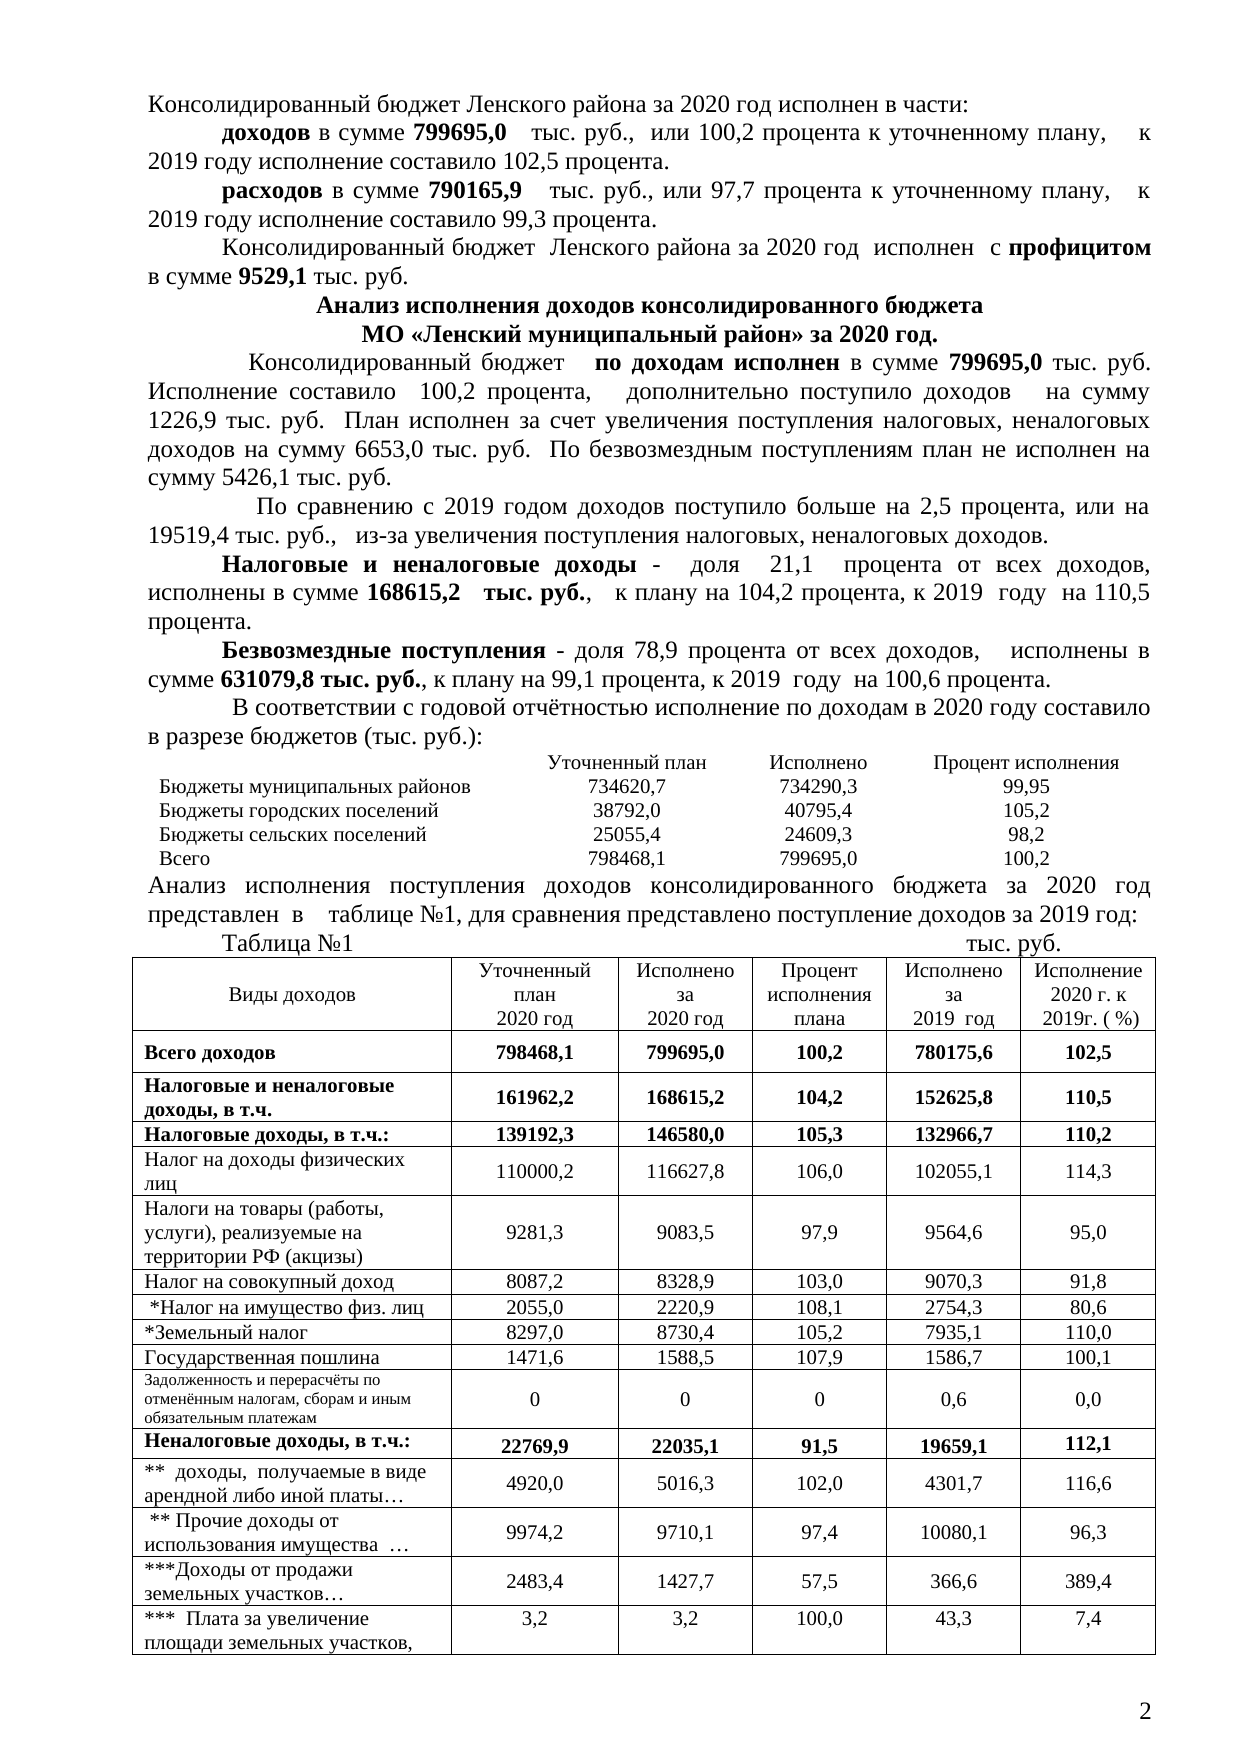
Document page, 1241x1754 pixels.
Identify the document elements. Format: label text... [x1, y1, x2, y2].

table_cell Неналоговые доходы, в т.ч.: [133, 1429, 451, 1458]
table_cell 2754,3 [887, 1295, 1020, 1319]
table_cell 108,1 [753, 1295, 886, 1319]
table_cell 10080,1 [887, 1508, 1020, 1556]
table_cell 102,0 [753, 1459, 886, 1507]
table_cell 7,4 [1021, 1606, 1155, 1654]
table_cell 152625,8 [887, 1073, 1020, 1121]
table_cell 95,0 [1021, 1196, 1155, 1268]
table_header Исполнение 2020 г. к 2019г. ( %) [1021, 958, 1155, 1030]
table_cell 110,5 [1021, 1073, 1155, 1121]
table_cell 97,4 [753, 1508, 886, 1556]
table_cell 100,1 [1021, 1345, 1155, 1369]
text Анализ исполнения поступления доходов консолидированного бюджета за 2020 год представлен в таблице №1, для сравнения представлено поступление доходов за 2019 год: [148, 870, 1152, 928]
table_cell 8297,0 [452, 1320, 618, 1344]
table_cell 0,6 [887, 1370, 1020, 1427]
table_cell 91,8 [1021, 1270, 1155, 1293]
text Анализ исполнения доходов консолидированного бюджета [148, 290, 1152, 319]
table_cell 798468,1 [452, 1031, 618, 1072]
table_header Уточненный план 2020 год [452, 958, 618, 1030]
text По сравнению с 2019 годом доходов поступило больше на 2,5 процента, или на 19519,4 тыс. руб., из-за увеличения поступления налоговых, неналоговых доходов. [148, 491, 1152, 549]
table_cell 8730,4 [619, 1320, 752, 1344]
table_cell 9070,3 [887, 1270, 1020, 1293]
table_cell 97,9 [753, 1196, 886, 1268]
table_header [136, 750, 1163, 870]
table_cell 3,2 [619, 1606, 752, 1654]
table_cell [133, 1606, 451, 1654]
table_cell 110,0 [1021, 1320, 1155, 1344]
text МО «Ленский муниципальный район» за 2020 год. [148, 319, 1152, 347]
table_cell 7935,1 [887, 1320, 1020, 1344]
table_cell 9083,5 [619, 1196, 752, 1268]
table_cell 100,0 [753, 1606, 886, 1654]
table_cell 57,5 [753, 1557, 886, 1605]
table_cell Налоговые и неналоговые доходы, в т.ч. [133, 1073, 451, 1121]
table_cell 1471,6 [452, 1345, 618, 1369]
table_cell 4301,7 [887, 1459, 1020, 1507]
table_cell 1427,7 [619, 1557, 752, 1605]
table_cell 22035,1 [619, 1429, 752, 1458]
table_cell 2055,0 [452, 1295, 618, 1319]
text доходов в сумме 799695,0 тыс. руб., или 100,2 процента к уточненному плану, к 2019 году исполнение составило 102,5 процента. [148, 117, 1152, 175]
table_header Процент исполнения плана [753, 958, 886, 1030]
table_cell 114,3 [1021, 1147, 1155, 1195]
table_cell 100,2 [753, 1031, 886, 1072]
table_cell 106,0 [753, 1147, 886, 1195]
table_cell 102055,1 [887, 1147, 1020, 1195]
table_cell 161962,2 [452, 1073, 618, 1121]
table_cell 110,2 [1021, 1122, 1155, 1146]
table_cell 104,2 [753, 1073, 886, 1121]
table_cell 105,3 [753, 1122, 886, 1146]
table_cell 799695,0 [619, 1031, 752, 1072]
table_cell 168615,2 [619, 1073, 752, 1121]
table_cell *Земельный налог [133, 1320, 451, 1344]
table_cell 4920,0 [452, 1459, 618, 1507]
table_cell Задолженность и перерасчёты по отменённым налогам, сборам и иным обязательным платежам [133, 1370, 451, 1427]
table_cell 3,2 [452, 1606, 618, 1654]
table_cell 103,0 [753, 1270, 886, 1293]
table_cell 0 [619, 1370, 752, 1427]
table_cell 91,5 [753, 1429, 886, 1458]
table_cell 9281,3 [452, 1196, 618, 1268]
table_cell Налог на совокупный доход [133, 1270, 451, 1293]
table_cell 146580,0 [619, 1122, 752, 1146]
table_cell 0,0 [1021, 1370, 1155, 1427]
table_cell ***Доходы от продажи земельных участков… [133, 1557, 451, 1605]
table_header Виды доходов [133, 958, 451, 1030]
table_cell 9710,1 [619, 1508, 752, 1556]
table_cell Всего доходов [133, 1031, 451, 1072]
table_cell 107,9 [753, 1345, 886, 1369]
table_cell 116627,8 [619, 1147, 752, 1195]
table_cell 780175,6 [887, 1031, 1020, 1072]
table_cell *Налог на имущество физ. лиц [133, 1295, 451, 1319]
text Таблица №1 тыс. руб. [148, 928, 1152, 957]
table_cell 139192,3 [452, 1122, 618, 1146]
table_cell Государственная пошлина [133, 1345, 451, 1369]
table_header Исполнено за 2019 год [887, 958, 1020, 1030]
table_cell 105,2 [753, 1320, 886, 1344]
table_cell 22769,9 [452, 1429, 618, 1458]
table_cell 9564,6 [887, 1196, 1020, 1268]
text Безвозмездные поступления - доля 78,9 процента от всех доходов, исполнены в сумме 631079,8 тыс. руб., к плану на 99,1 процента, к 2019 году на 100,6 процента. [148, 635, 1152, 692]
table_cell 8087,2 [452, 1270, 618, 1293]
table_cell 1586,7 [887, 1345, 1020, 1369]
table_cell 0 [753, 1370, 886, 1427]
text Консолидированный бюджет Ленского района за 2020 год исполнен в части: [148, 89, 1152, 117]
table_cell 96,3 [1021, 1508, 1155, 1556]
table_cell Налоговые доходы, в т.ч.: [133, 1122, 451, 1146]
table_cell Налоги на товары (работы, услуги), реализуемые на территории РФ (акцизы) [133, 1196, 451, 1268]
table_cell 132966,7 [887, 1122, 1020, 1146]
text Консолидированный бюджет по доходам исполнен в сумме 799695,0 тыс. руб. Исполнение составило 100,2 процента, дополнительно поступило доходов на сумму 1226,9 тыс. руб. План исполнен за счет увеличения поступления налоговых, неналоговых доходов на сумму 6653,0 тыс. руб. По безвозмездным поступлениям план не исполнен на сумму 5426,1 тыс. руб. [148, 347, 1152, 491]
table_cell 112,1 [1021, 1429, 1155, 1458]
table_cell 8328,9 [619, 1270, 752, 1293]
table_cell 1588,5 [619, 1345, 752, 1369]
text Консолидированный бюджет Ленского района за 2020 год исполнен с профицитом в сумме 9529,1 тыс. руб. [148, 232, 1152, 290]
table_cell 110000,2 [452, 1147, 618, 1195]
table_cell 0 [452, 1370, 618, 1427]
table_cell 2483,4 [452, 1557, 618, 1605]
table_cell 19659,1 [887, 1429, 1020, 1458]
table_cell 43,3 [887, 1606, 1020, 1654]
text Налоговые и неналоговые доходы - доля 21,1 процента от всех доходов, исполнены в сумме 168615,2 тыс. руб., к плану на 104,2 процента, к 2019 году на 110,5 процента. [148, 549, 1152, 635]
table_header Исполнено за 2020 год [619, 958, 752, 1030]
table_cell Налог на доходы физических лиц [133, 1147, 451, 1195]
text расходов в сумме 790165,9 тыс. руб., или 97,7 процента к уточненному плану, к 2019 году исполнение составило 99,3 процента. [148, 175, 1152, 232]
table_cell 9974,2 [452, 1508, 618, 1556]
table_cell 5016,3 [619, 1459, 752, 1507]
table_cell ** доходы, получаемые в виде арендной либо иной платы… [133, 1459, 451, 1507]
table_cell 2220,9 [619, 1295, 752, 1319]
table_cell 366,6 [887, 1557, 1020, 1605]
text В соответствии с годовой отчётностью исполнение по доходам в 2020 году составило в разрезе бюджетов (тыс. руб.): [148, 692, 1152, 750]
table_cell 389,4 [1021, 1557, 1155, 1605]
table_cell ** Прочие доходы от использования имущества … [133, 1508, 451, 1556]
table_cell 102,5 [1021, 1031, 1155, 1072]
table_cell 80,6 [1021, 1295, 1155, 1319]
table_cell 116,6 [1021, 1459, 1155, 1507]
